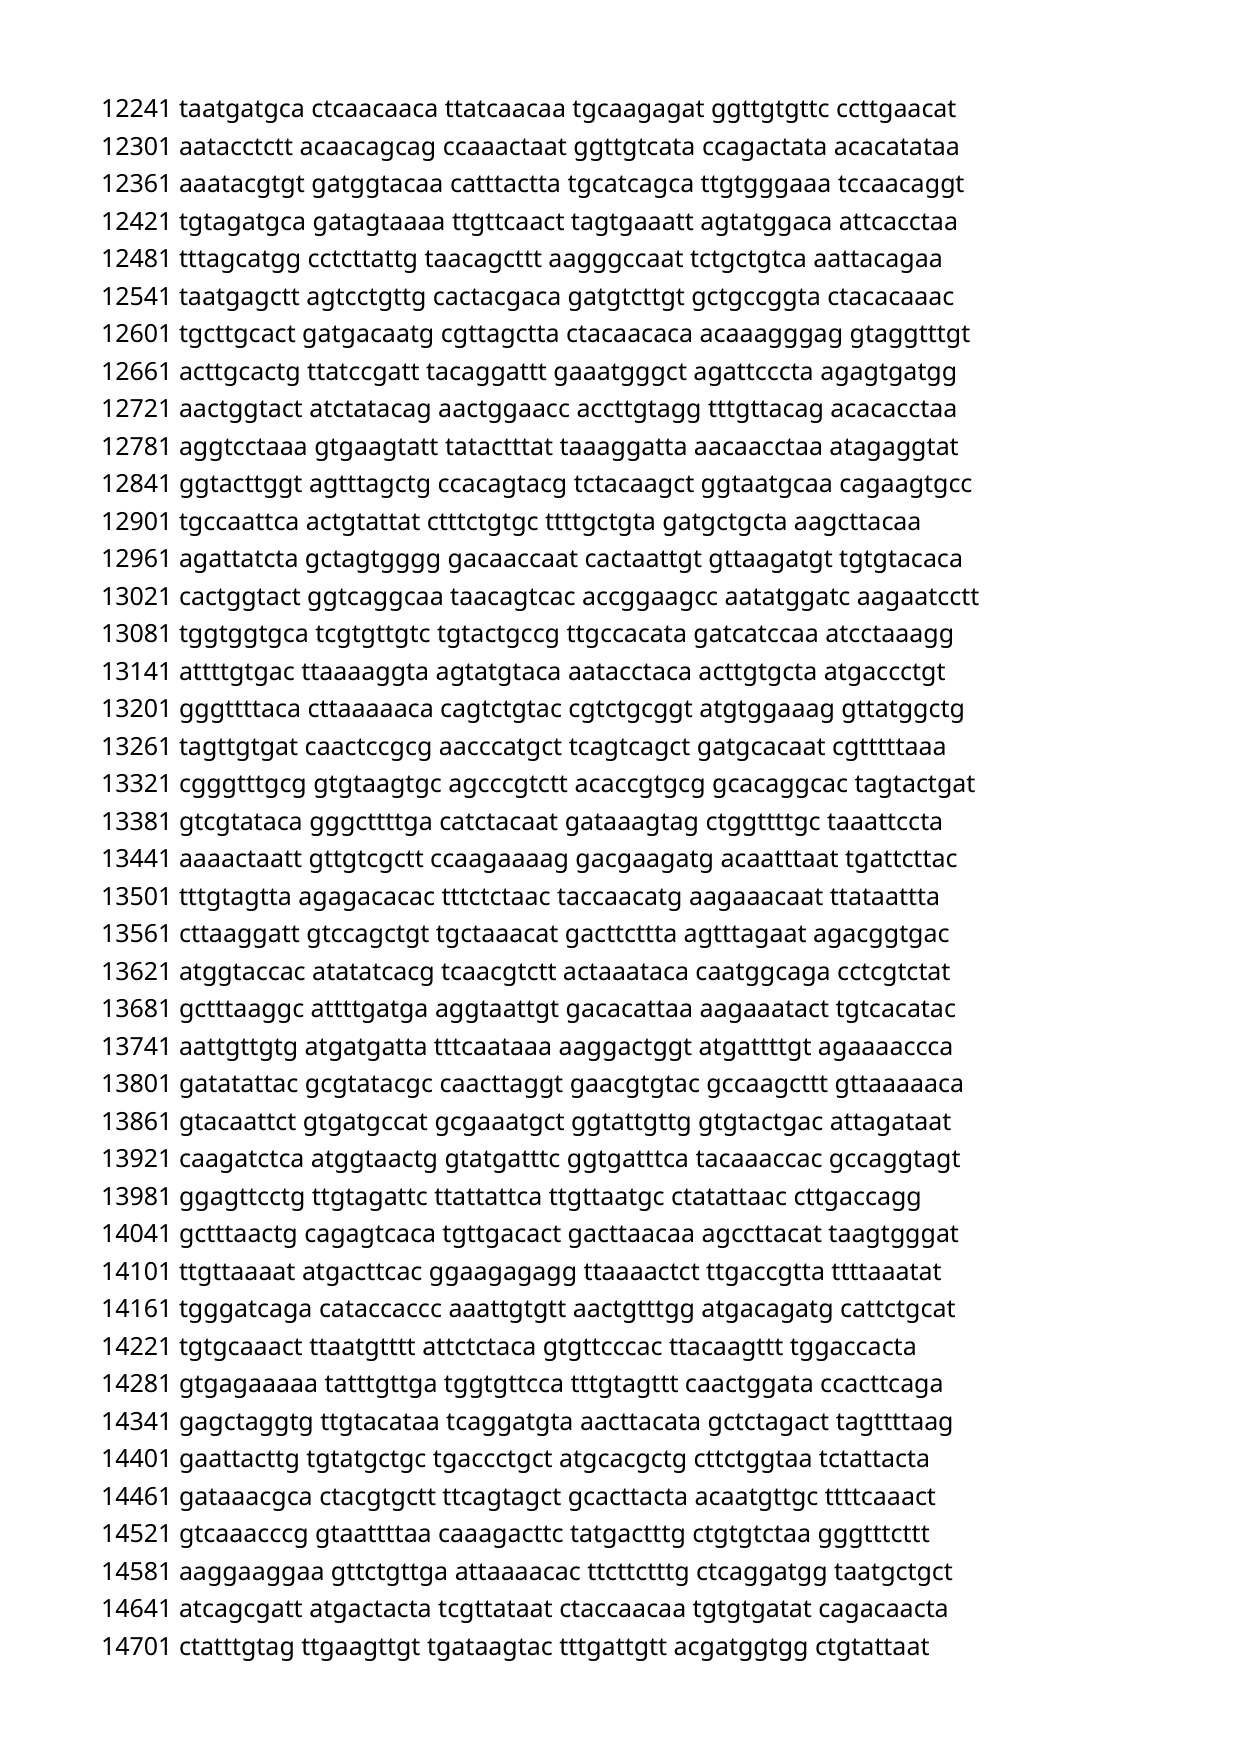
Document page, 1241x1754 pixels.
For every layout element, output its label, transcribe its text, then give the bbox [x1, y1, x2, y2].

text 13081 tggtggtgca tcgtgttgtc tgtactgccg ttgccacata gatcatccaa atcctaaagg [75, 614, 1165, 652]
text 12541 taatgagctt agtcctgttg cactacgaca gatgtcttgt gctgccggta ctacacaaac [75, 277, 1165, 314]
text 14461 gataaacgca ctacgtgctt ttcagtagct gcacttacta acaatgttgc ttttcaaact [75, 1477, 1165, 1514]
text 12361 aaatacgtgt gatggtacaa catttactta tgcatcagca ttgtgggaaa tccaacaggt [75, 164, 1165, 202]
text 13801 gatatattac gcgtatacgc caacttaggt gaacgtgtac gccaagcttt gttaaaaaca [75, 1064, 1165, 1102]
text 14641 atcagcgatt atgactacta tcgttataat ctaccaacaa tgtgtgatat cagacaacta [75, 1589, 1165, 1627]
text 13921 caagatctca atggtaactg gtatgatttc ggtgatttca tacaaaccac gccaggtagt [75, 1139, 1165, 1177]
text 12241 taatgatgca ctcaacaaca ttatcaacaa tgcaagagat ggttgtgttc ccttgaacat [75, 89, 1165, 127]
text 12841 ggtacttggt agtttagctg ccacagtacg tctacaagct ggtaatgcaa cagaagtgcc [75, 464, 1165, 502]
text 13681 gctttaaggc attttgatga aggtaattgt gacacattaa aagaaatact tgtcacatac [75, 989, 1165, 1027]
text 12781 aggtcctaaa gtgaagtatt tatactttat taaaggatta aacaacctaa atagaggtat [75, 427, 1165, 464]
text 14581 aaggaaggaa gttctgttga attaaaacac ttcttctttg ctcaggatgg taatgctgct [75, 1552, 1165, 1589]
text 14101 ttgttaaaat atgacttcac ggaagagagg ttaaaactct ttgaccgtta ttttaaatat [75, 1252, 1165, 1289]
text 12721 aactggtact atctatacag aactggaacc accttgtagg tttgttacag acacacctaa [75, 389, 1165, 427]
text 13141 attttgtgac ttaaaaggta agtatgtaca aatacctaca acttgtgcta atgaccctgt [75, 652, 1165, 689]
text 14701 ctatttgtag ttgaagttgt tgataagtac tttgattgtt acgatggtgg ctgtattaat [75, 1627, 1165, 1664]
text 12661 acttgcactg ttatccgatt tacaggattt gaaatgggct agattcccta agagtgatgg [75, 352, 1165, 389]
text 14401 gaattacttg tgtatgctgc tgaccctgct atgcacgctg cttctggtaa tctattacta [75, 1439, 1165, 1477]
text 12301 aatacctctt acaacagcag ccaaactaat ggttgtcata ccagactata acacatataa [75, 127, 1165, 164]
text 14221 tgtgcaaact ttaatgtttt attctctaca gtgttcccac ttacaagttt tggaccacta [75, 1327, 1165, 1364]
text 13741 aattgttgtg atgatgatta tttcaataaa aaggactggt atgattttgt agaaaaccca [75, 1027, 1165, 1064]
text 13501 tttgtagtta agagacacac tttctctaac taccaacatg aagaaacaat ttataattta [75, 877, 1165, 914]
text 13981 ggagttcctg ttgtagattc ttattattca ttgttaatgc ctatattaac cttgaccagg [75, 1177, 1165, 1214]
text 13261 tagttgtgat caactccgcg aacccatgct tcagtcagct gatgcacaat cgtttttaaa [75, 727, 1165, 764]
text 12901 tgccaattca actgtattat ctttctgtgc ttttgctgta gatgctgcta aagcttacaa [75, 502, 1165, 539]
text 14041 gctttaactg cagagtcaca tgttgacact gacttaacaa agccttacat taagtgggat [75, 1214, 1165, 1252]
text 13861 gtacaattct gtgatgccat gcgaaatgct ggtattgttg gtgtactgac attagataat [75, 1102, 1165, 1139]
text 12601 tgcttgcact gatgacaatg cgttagctta ctacaacaca acaaagggag gtaggtttgt [75, 314, 1165, 352]
text 13021 cactggtact ggtcaggcaa taacagtcac accggaagcc aatatggatc aagaatcctt [75, 577, 1165, 614]
text 14521 gtcaaacccg gtaattttaa caaagacttc tatgactttg ctgtgtctaa gggtttcttt [75, 1514, 1165, 1552]
text 12481 tttagcatgg cctcttattg taacagcttt aagggccaat tctgctgtca aattacagaa [75, 239, 1165, 277]
text 12961 agattatcta gctagtgggg gacaaccaat cactaattgt gttaagatgt tgtgtacaca [75, 539, 1165, 577]
text 13621 atggtaccac atatatcacg tcaacgtctt actaaataca caatggcaga cctcgtctat [75, 952, 1165, 989]
text 14341 gagctaggtg ttgtacataa tcaggatgta aacttacata gctctagact tagttttaag [75, 1402, 1165, 1439]
text 14161 tgggatcaga cataccaccc aaattgtgtt aactgtttgg atgacagatg cattctgcat [75, 1289, 1165, 1327]
text 12421 tgtagatgca gatagtaaaa ttgttcaact tagtgaaatt agtatggaca attcacctaa [75, 202, 1165, 239]
text 13561 cttaaggatt gtccagctgt tgctaaacat gacttcttta agtttagaat agacggtgac [75, 914, 1165, 952]
text 14281 gtgagaaaaa tatttgttga tggtgttcca tttgtagttt caactggata ccacttcaga [75, 1364, 1165, 1402]
text 13441 aaaactaatt gttgtcgctt ccaagaaaag gacgaagatg acaatttaat tgattcttac [75, 839, 1165, 877]
text 13321 cgggtttgcg gtgtaagtgc agcccgtctt acaccgtgcg gcacaggcac tagtactgat [75, 764, 1165, 802]
text 13201 gggttttaca cttaaaaaca cagtctgtac cgtctgcggt atgtggaaag gttatggctg [75, 689, 1165, 727]
text 13381 gtcgtataca gggcttttga catctacaat gataaagtag ctggttttgc taaattccta [75, 802, 1165, 839]
